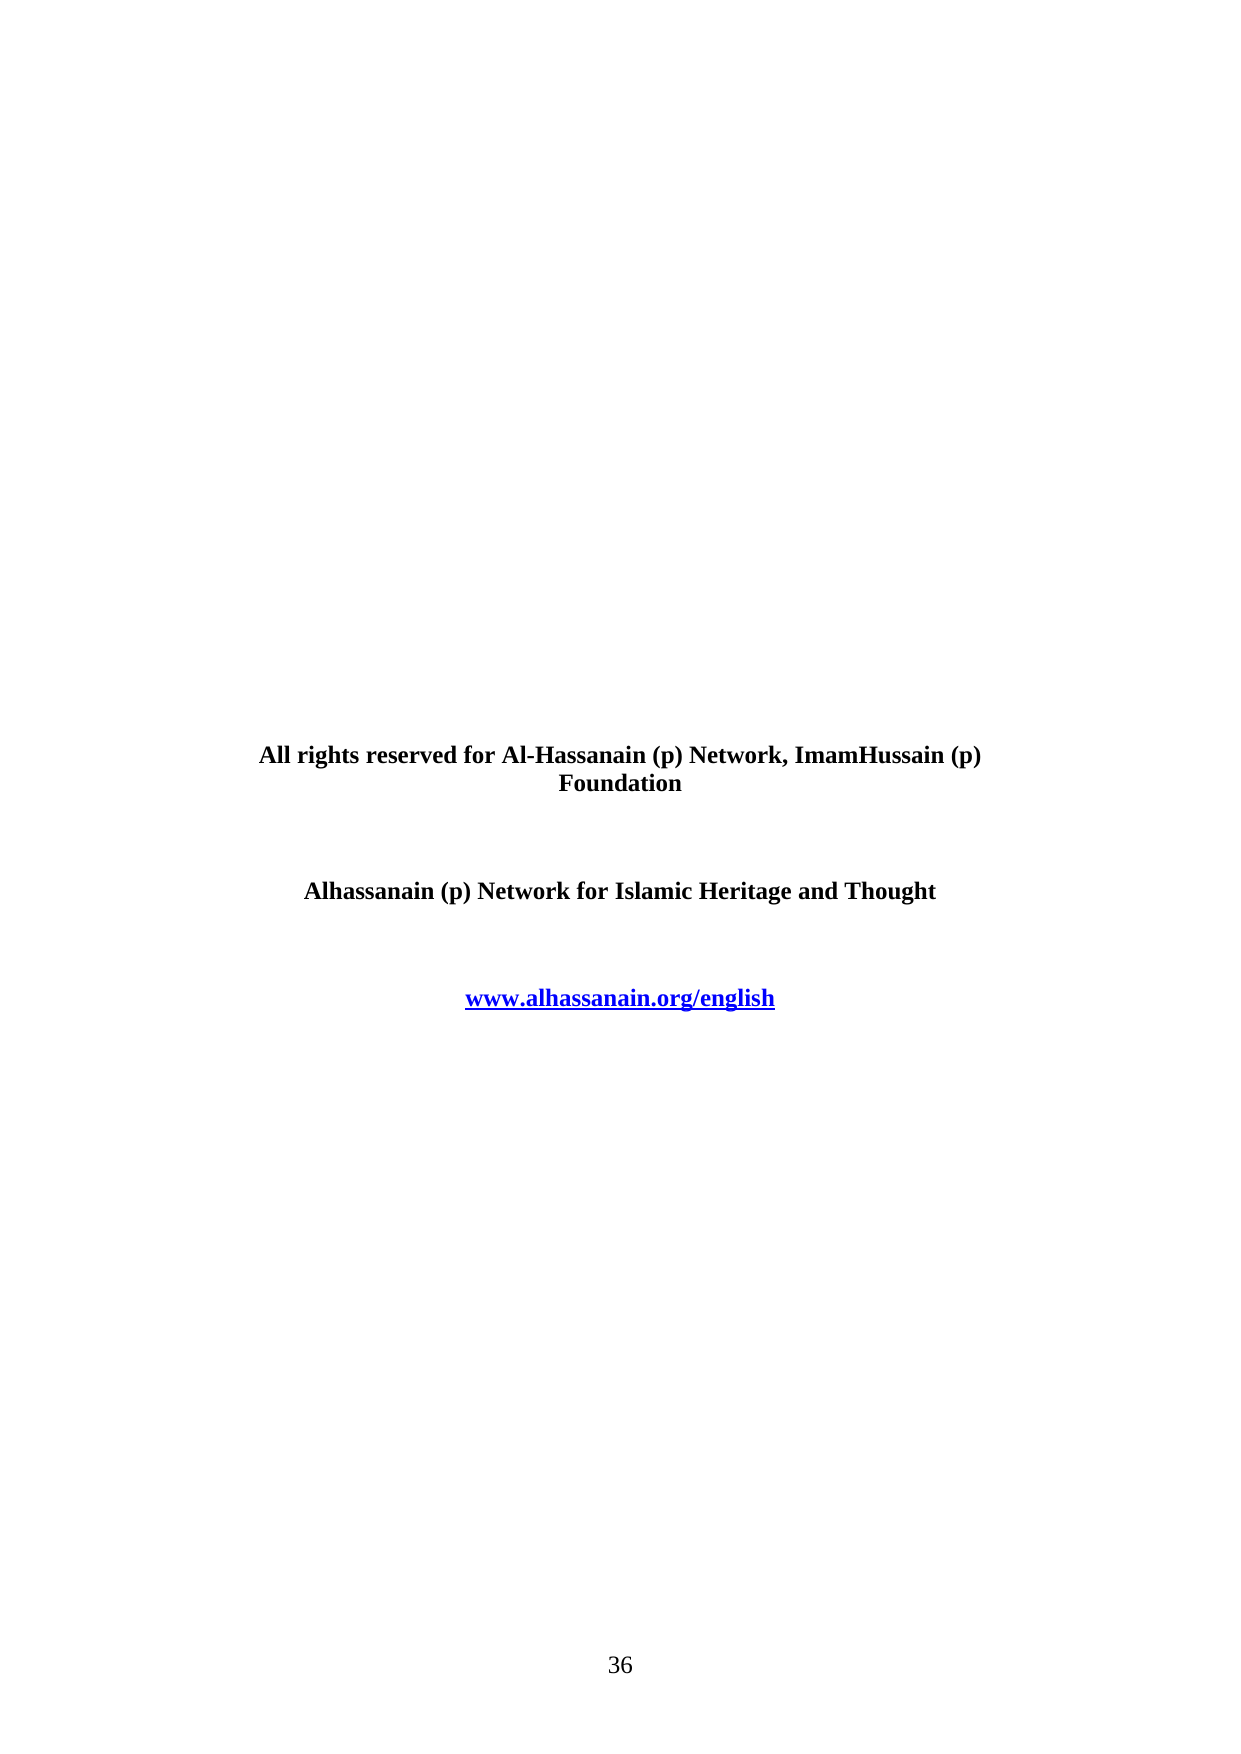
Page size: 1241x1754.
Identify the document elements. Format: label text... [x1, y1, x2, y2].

text Alhassanain (p) Network for Islamic Heritage and Thought [236, 876, 1004, 905]
text www.alhassanain.org/english [236, 983, 1004, 1012]
text All rights reserved for Al-Hassanain (p) Network, ImamHussain (p) Foundation [236, 740, 1004, 797]
